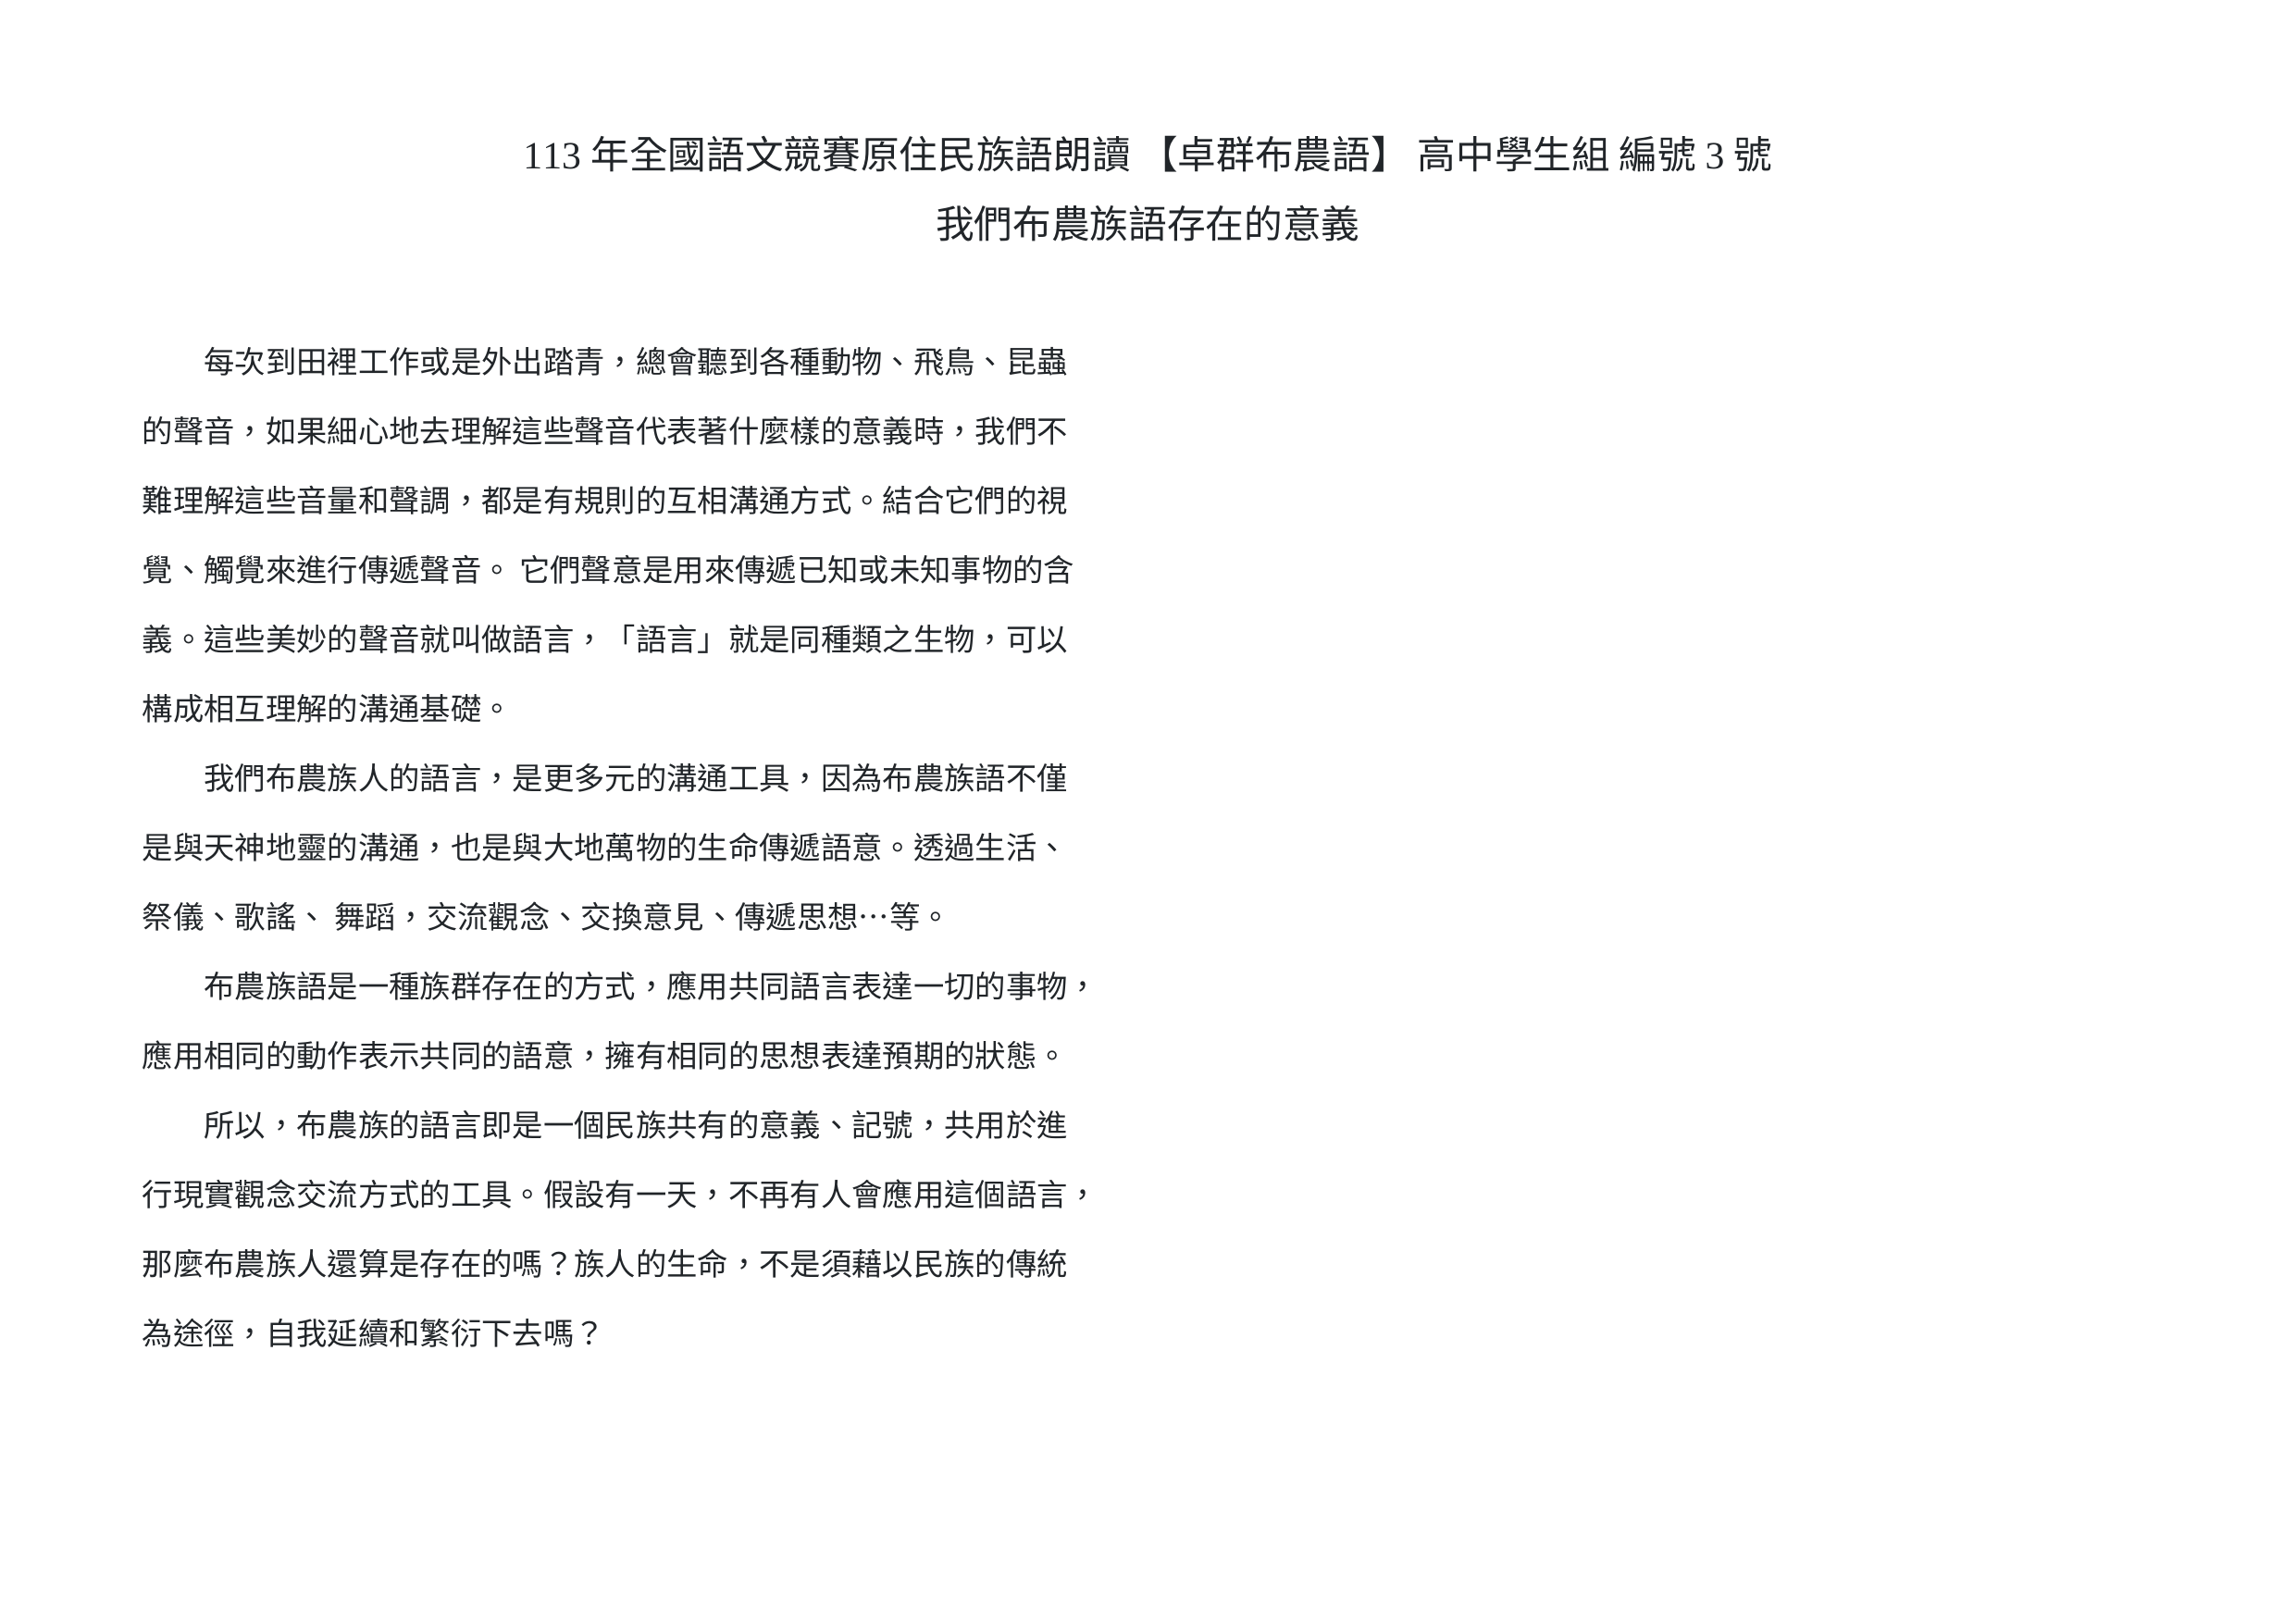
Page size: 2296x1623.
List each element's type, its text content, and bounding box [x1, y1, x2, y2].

text 布農族語是一種族群存在的方式，應用共同語言表達一切的事物，應用相同的動作表示共同的語意，擁有相同的思想表達預期的狀態。 [142, 950, 1090, 1089]
text 我們布農族人的語言，是更多元的溝通工具，因為布農族語不僅是與天神地靈的溝通，也是與大地萬物的生命傳遞語意。透過生活、祭儀、歌謠、 舞蹈，交流觀念、交換意見、傳遞思想…等。 [142, 742, 1090, 950]
text 所以，布農族的語言即是一個民族共有的意義、記號，共用於進行現實觀念交流方式的工具。假設有一天，不再有人會應用這個語言，那麼布農族人還算是存在的嗎？族人的生命，不是須藉以民族的傳統為途徑，自我延續和繁衍下去嗎？ [142, 1089, 1090, 1367]
text 我們布農族語存在的意義 [142, 187, 2153, 256]
text 113 年全國語文競賽原住民族語朗讀 【卓群布農語】 高中學生組 編號 3 號 [142, 118, 2153, 187]
text 每次到田裡工作或是外出踏青，總會聽到各種動物、飛鳥、昆蟲的聲音，如果細心地去理解這些聲音代表著什麼樣的意義時，我們不難理解這些音量和聲調，都是有規則的互相溝通方式。結合它們的視覺、觸覺來進行傳遞聲音。 它們聲意是用來傳遞已知或未知事物的含義。這些美妙的聲音就叫做語言，「語言」就是同種類之生物，可以構成相互理解的溝通基礎。 [142, 326, 1090, 742]
